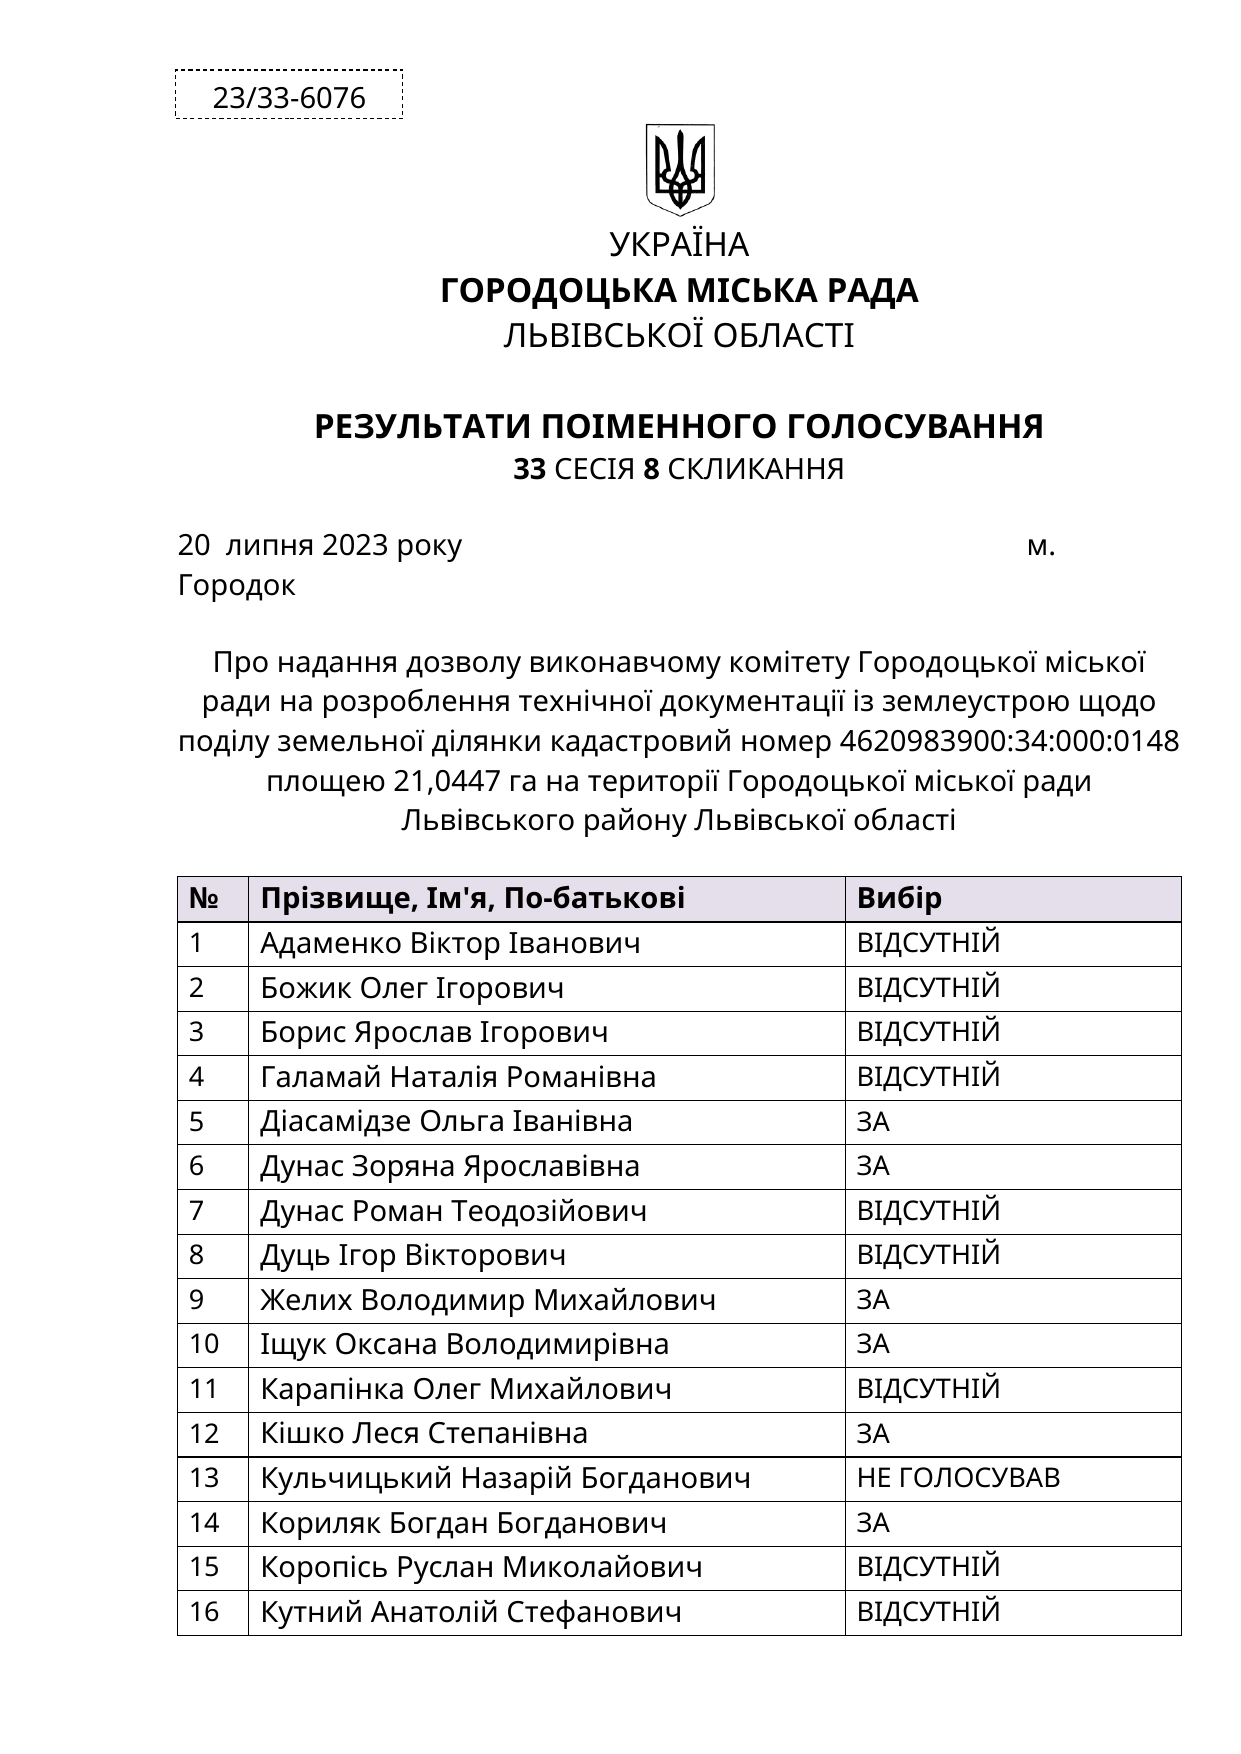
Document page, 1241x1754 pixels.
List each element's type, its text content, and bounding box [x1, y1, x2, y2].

table_cell Кульчицький Назарій Богданович [249, 1458, 845, 1501]
table_cell Дуць Ігор Вікторович [249, 1235, 845, 1278]
table_cell 7 [178, 1190, 248, 1233]
table_cell 9 [178, 1279, 248, 1323]
text 20 липня 2023 року м. Городок [177, 525, 1181, 604]
table_cell ЗА [846, 1279, 1181, 1323]
table_cell Кішко Леся Степанівна [249, 1413, 845, 1456]
table_cell Діасамідзе Ольга Іванівна [249, 1101, 845, 1144]
table_cell ВІДСУТНІЙ [846, 1591, 1181, 1635]
table_cell 15 [178, 1547, 248, 1590]
table_cell ЗА [846, 1101, 1181, 1144]
table_cell ВІДСУТНІЙ [846, 923, 1181, 966]
table_cell Іщук Оксана Володимирівна [249, 1324, 845, 1367]
table_cell 4 [178, 1056, 248, 1100]
table_cell Адаменко Віктор Іванович [249, 923, 845, 966]
table_cell ЗА [846, 1145, 1181, 1189]
text РЕЗУЛЬТАТИ ПОІМЕННОГО ГОЛОСУВАННЯ [177, 403, 1181, 448]
table_header Прізвище, Ім'я, По-батькові [249, 877, 845, 921]
table_cell ВІДСУТНІЙ [846, 1547, 1181, 1590]
table_cell Дунас Зоряна Ярославівна [249, 1145, 845, 1189]
table_cell 6 [178, 1145, 248, 1189]
text ГОРОДОЦЬКА МІСЬКА РАДА [177, 266, 1181, 312]
table_cell 1 [178, 923, 248, 966]
table_cell Карапінка Олег Михайлович [249, 1368, 845, 1412]
table_cell Галамай Наталія Романівна [249, 1056, 845, 1100]
table_cell Борис Ярослав Ігорович [249, 1012, 845, 1055]
table_cell НЕ ГОЛОСУВАВ [846, 1458, 1181, 1501]
table_cell ВІДСУТНІЙ [846, 1056, 1181, 1100]
table_cell 2 [178, 967, 248, 1011]
table_cell Кориляк Богдан Богданович [249, 1502, 845, 1546]
table_cell 12 [178, 1413, 248, 1456]
table_cell ВІДСУТНІЙ [846, 967, 1181, 1011]
table_cell ВІДСУТНІЙ [846, 1012, 1181, 1055]
text 33 СЕСІЯ 8 СКЛИКАННЯ [177, 448, 1181, 488]
table_cell Дунас Роман Теодозійович [249, 1190, 845, 1233]
table_cell Желих Володимир Михайлович [249, 1279, 845, 1323]
table_cell ЗА [846, 1502, 1181, 1546]
table_cell Кутний Анатолій Стефанович [249, 1591, 845, 1635]
table_cell ВІДСУТНІЙ [846, 1368, 1181, 1412]
table_cell Коропісь Руслан Миколайович [249, 1547, 845, 1590]
table_cell 10 [178, 1324, 248, 1367]
table_cell ВІДСУТНІЙ [846, 1190, 1181, 1233]
table_cell 5 [178, 1101, 248, 1144]
table_cell 13 [178, 1458, 248, 1501]
table_cell Божик Олег Ігорович [249, 967, 845, 1011]
text ЛЬВІВСЬКОЇ ОБЛАСТІ [177, 312, 1181, 357]
table_cell ВІДСУТНІЙ [846, 1235, 1181, 1278]
picture [633, 118, 726, 221]
table_cell 3 [178, 1012, 248, 1055]
table_cell ЗА [846, 1324, 1181, 1367]
text УКРАЇНА [177, 221, 1181, 266]
table_cell 14 [178, 1502, 248, 1546]
text Про надання дозволу виконавчому комітету Городоцької міської ради на розроблення технічної документації із землеустрою щодо поділу земельної ділянки кадастровий номер 4620983900:34:000:0148 площею 21,0447 га на території Городоцької міської ради Львівського району Львівської області [177, 641, 1181, 839]
table_cell ЗА [846, 1413, 1181, 1456]
table_header № [178, 877, 248, 921]
table_cell 16 [178, 1591, 248, 1635]
table_cell 11 [178, 1368, 248, 1412]
table_header Вибір [846, 877, 1181, 921]
table_cell 8 [178, 1235, 248, 1278]
